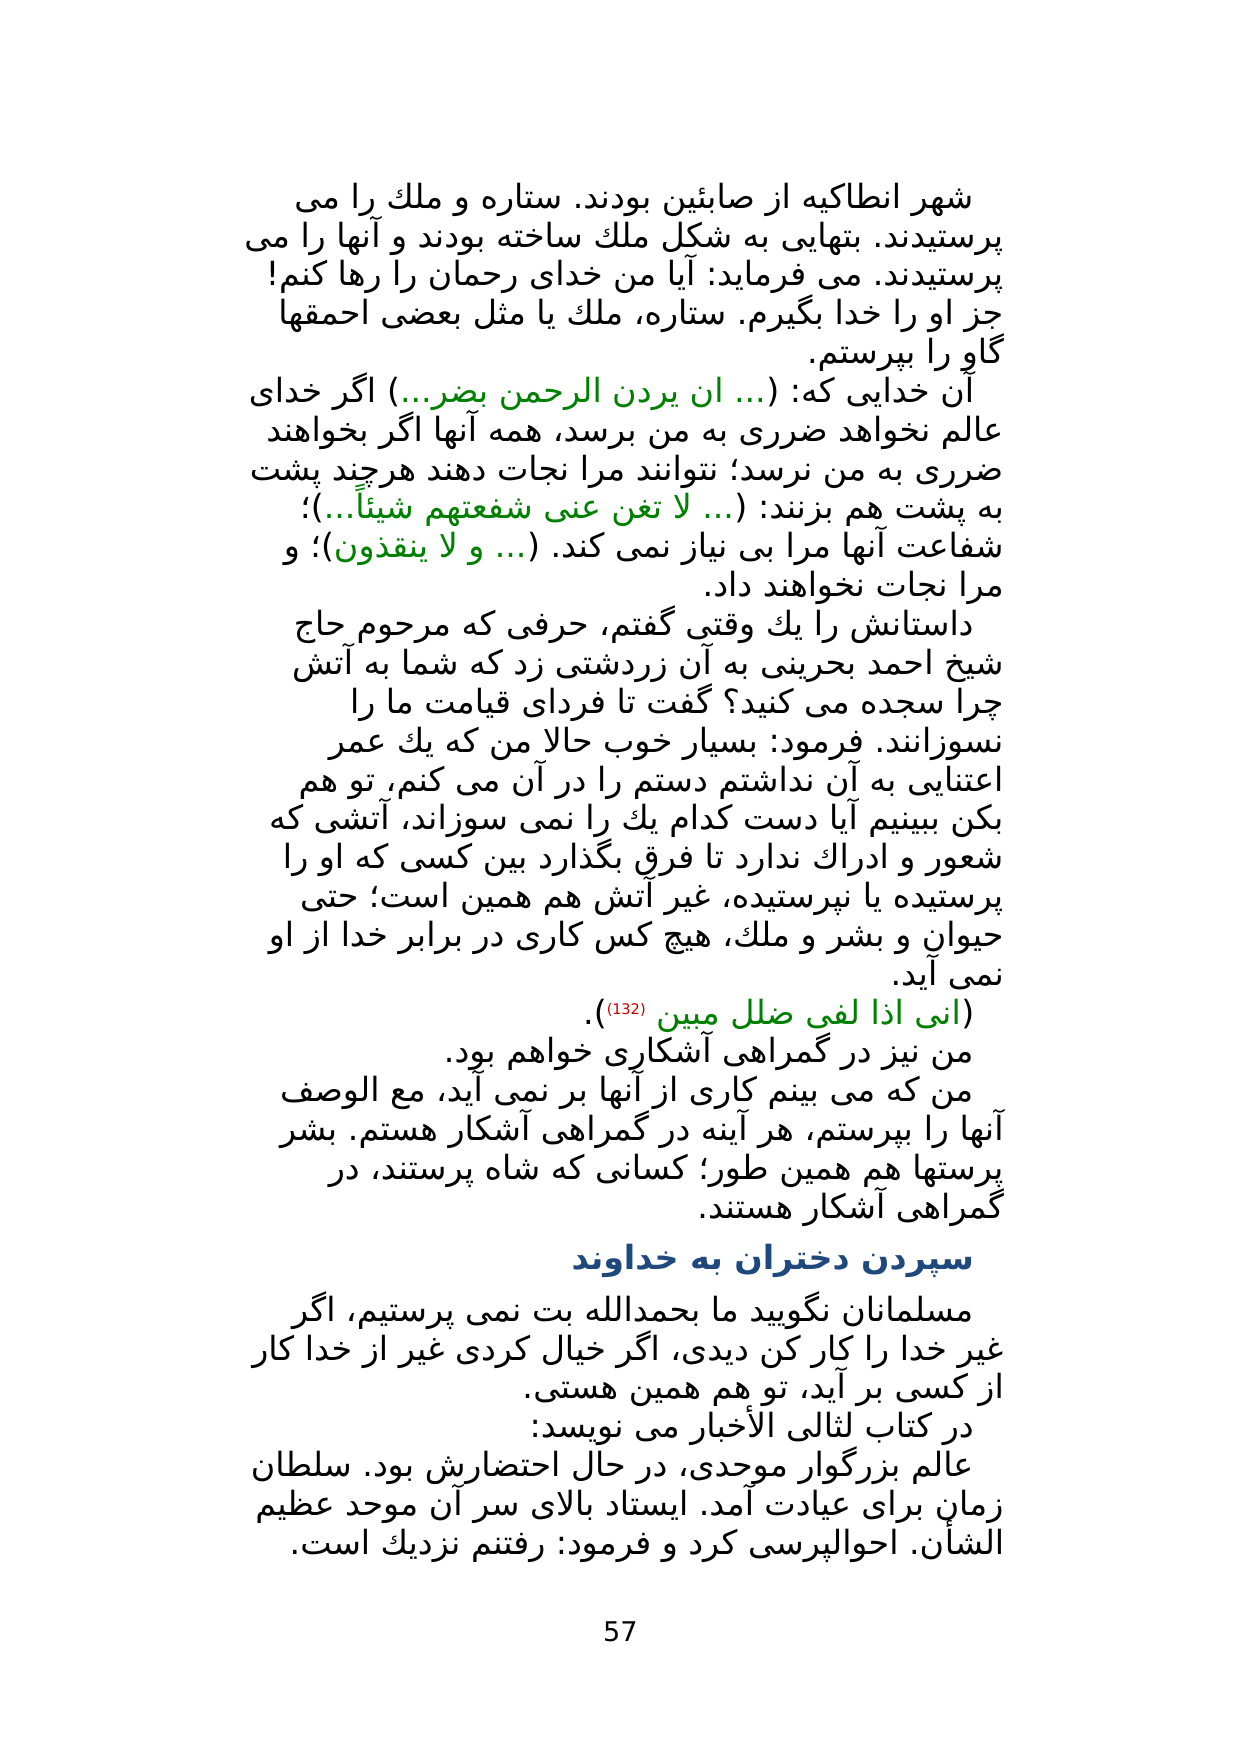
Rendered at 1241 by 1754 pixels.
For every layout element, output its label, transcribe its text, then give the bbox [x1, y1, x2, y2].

text شهر انطاكیه از صابئین بودند. ستاره و ملك را مى پرستیدند. بتهایى به شكل ملك ساخته بودند و آنها را مى پرستیدند. مى فرماید: آیا من خداى رحمان را رها كنم! جز او را خدا بگیرم. ستاره، ملك یا مثل بعضى احمقها گاو را بپرستم. [236, 177, 1004, 371]
text من نیز در گمراهى آشكارى خواهم بود. [236, 1032, 1004, 1071]
text عالم بزرگوار موحدى، در حال احتضارش بود. سلطان زمان براى عیادت آمد. ایستاد بالاى سر آن موحد عظیم الشأن. احوالپرسى كرد و فرمود: رفتنم نزدیك است. [236, 1446, 1004, 1562]
text (انى اذا لفى ضلل مبین (132)). [236, 993, 1004, 1032]
subtitle سپردن دختران به خداوند [236, 1239, 1004, 1278]
text من كه مى بینم كارى از آنها بر نمى آید، مع الوصف آنها را بپرستم، هر آینه در گمراهى آشكار هستم. بشر پرستها هم همین طور؛ كسانى كه شاه پرستند، در گمراهى آشكار هستند. [236, 1071, 1004, 1226]
text در كتاب لثالى الأخبار مى نویسد: [236, 1407, 1004, 1446]
text مسلمانان نگویید ما بحمدالله بت نمى پرستیم، اگر غیر خدا را كار كن دیدى، اگر خیال كردى غیر از خدا كار از كسى بر آید، تو هم همین هستى. [236, 1290, 1004, 1407]
text داستانش را یك وقتى گفتم، حرفى كه مرحوم حاج شیخ احمد بحرینى به آن زردشتى زد كه شما به آتش چرا سجده مى كنید؟ گفت تا فرداى قیامت ما را نسوزانند. فرمود: بسیار خوب حالا من كه یك عمر اعتنایى به آن نداشتم دستم را در آن مى كنم، تو هم بكن ببینیم آیا دست كدام یك را نمى سوزاند، آتشى كه شعور و ادراك ندارد تا فرق بگذارد بین كسى كه او را پرستیده یا نپرستیده، غیر آتش هم همین است؛ حتى حیوان و بشر و ملك، هیچ كس كارى در برابر خدا از او نمى آید. [236, 604, 1004, 993]
text آن خدایى كه: (... ان یردن الرحمن بضر...) اگر خداى عالم نخواهد ضررى به من برسد، همه آنها اگر بخواهند ضررى به من نرسد؛ نتوانند مرا نجات دهند هرچند پشت به پشت هم بزنند: (... لا تغن عنى شفعتهم شیئاً...)؛ شفاعت آنها مرا بى نیاز نمى كند. (... و لا ینقذون)؛ و مرا نجات نخواهند داد. [236, 371, 1004, 604]
